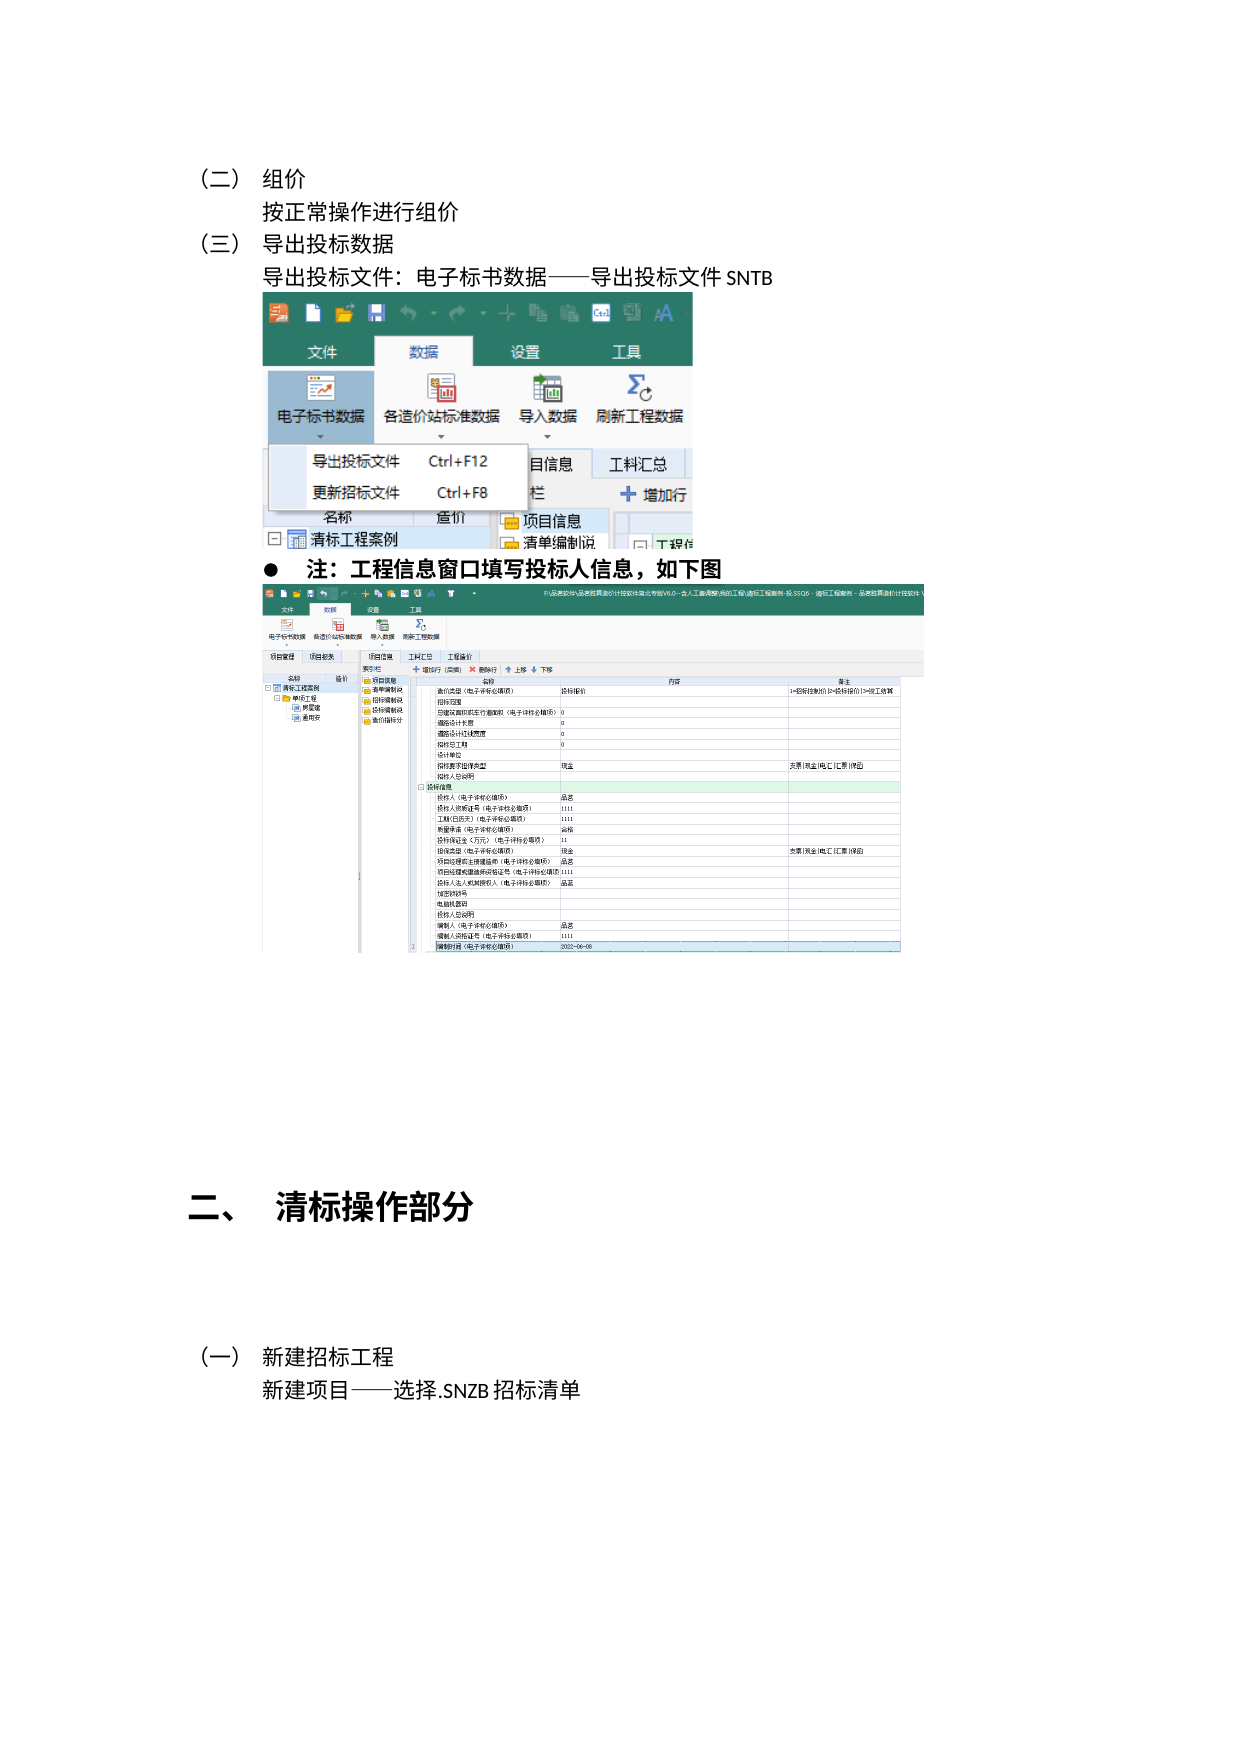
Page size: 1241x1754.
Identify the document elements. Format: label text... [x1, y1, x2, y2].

list 导出投标数据 [187, 227, 1053, 259]
list 新建项目——选择.SNZB招标清单 [262, 1372, 1053, 1405]
list 按正常操作进行组价 [262, 194, 1053, 227]
list 注：工程信息窗口填写投标人信息，如下图 [262, 552, 1053, 584]
list 新建招标工程 [187, 1340, 1053, 1372]
picture [262, 584, 924, 953]
picture [262, 292, 693, 549]
list 导出投标文件：电子标书数据——导出投标文件SNTB [262, 259, 1053, 292]
list 组价 [187, 162, 1053, 194]
subtitle 清标操作部分 [187, 1172, 1053, 1237]
